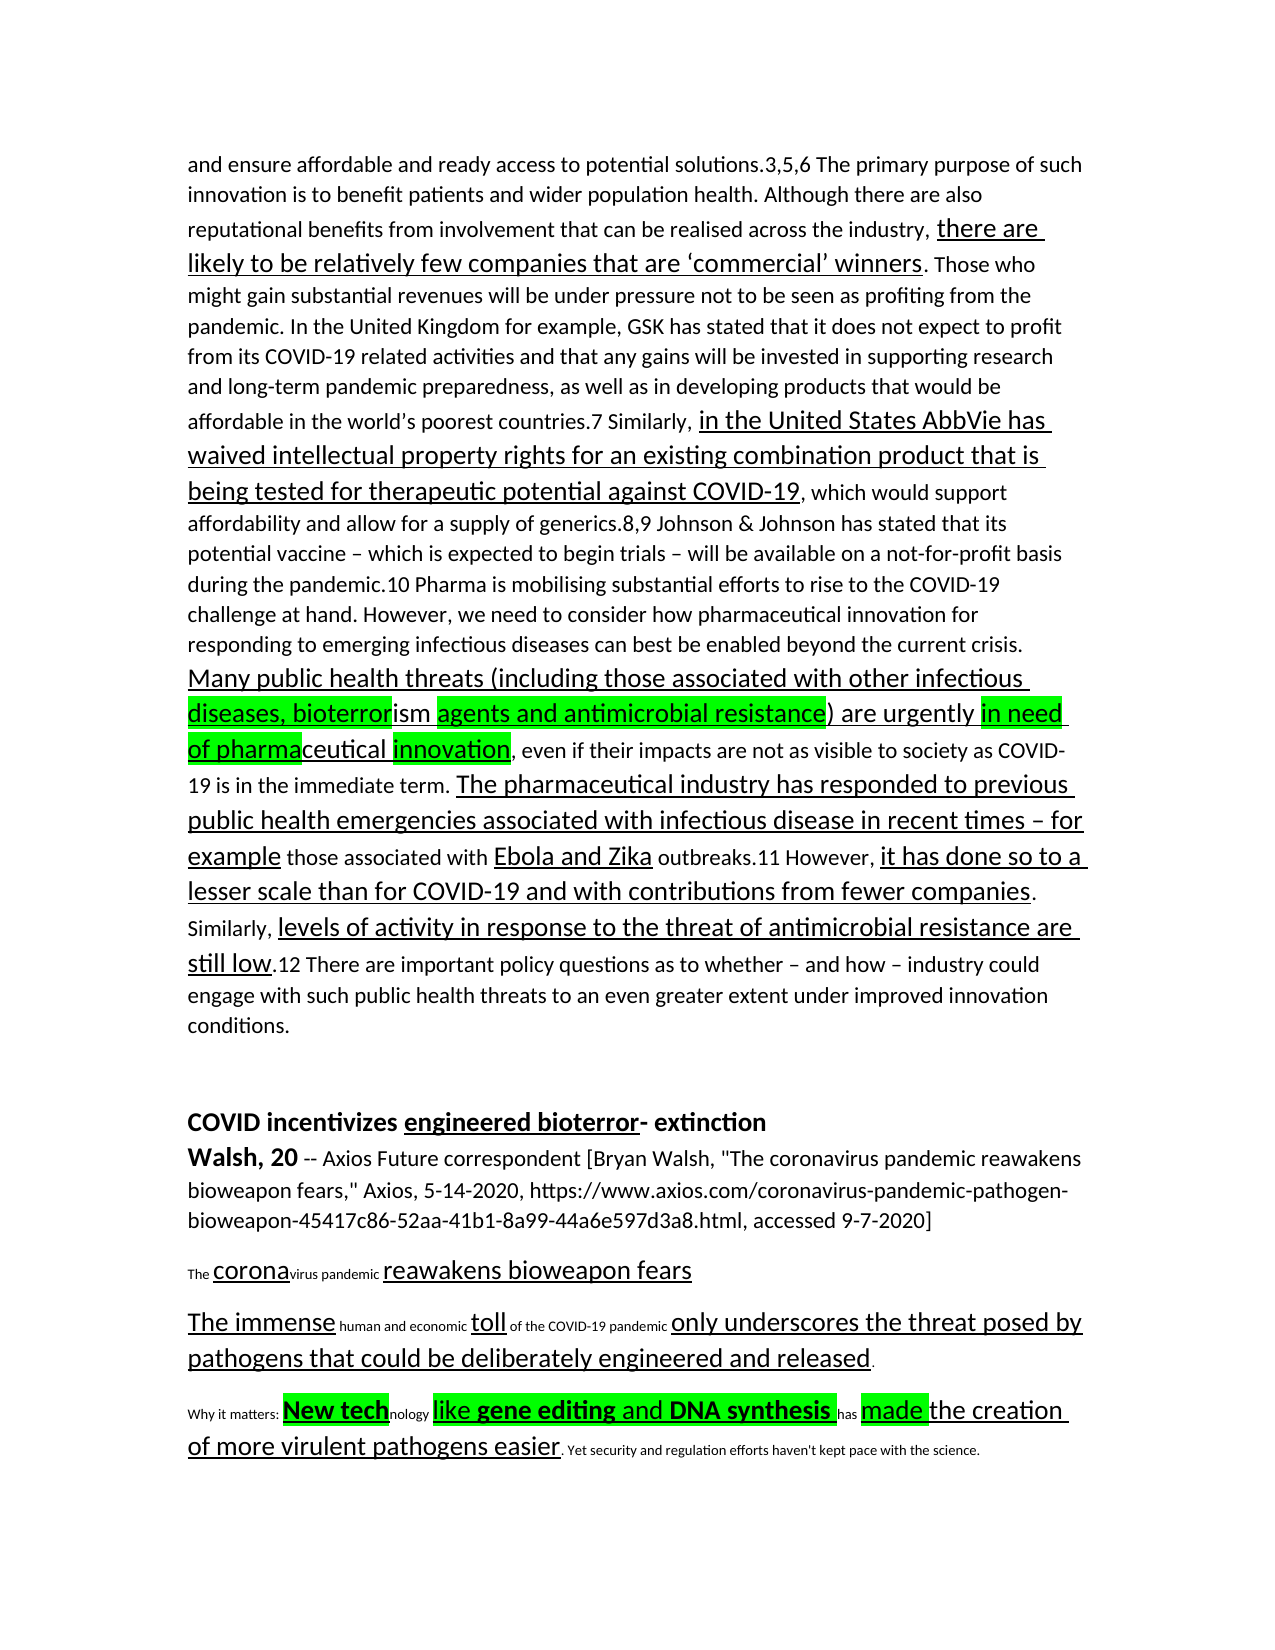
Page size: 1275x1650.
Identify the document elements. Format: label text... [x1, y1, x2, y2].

text The immense human and economic toll of the COVID-19 pandemic only underscores the threat posed by pathogens that could be deliberately engineered and released. [187, 1305, 1087, 1374]
text Walsh, 20 -- Axios Future correspondent [Bryan Walsh, "The coronavirus pandemic reawakens bioweapon fears," Axios, 5-14-2020, https://www.axios.com/coronavirus-pandemic-pathogen-bioweapon-45417c86-52aa-41b1-8a99-44a6e597d3a8.html, accessed 9-7-2020] [187, 1141, 1087, 1234]
text Why it matters: New technology like gene editing and DNA synthesis has made the creation of more virulent pathogens easier. Yet security and regulation efforts haven't kept pace with the science. [187, 1393, 1087, 1462]
subtitle COVID incentivizes engineered bioterror- extinction [187, 1105, 1087, 1138]
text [187, 150, 1087, 1039]
text The coronavirus pandemic reawakens bioweapon fears [187, 1253, 1087, 1286]
